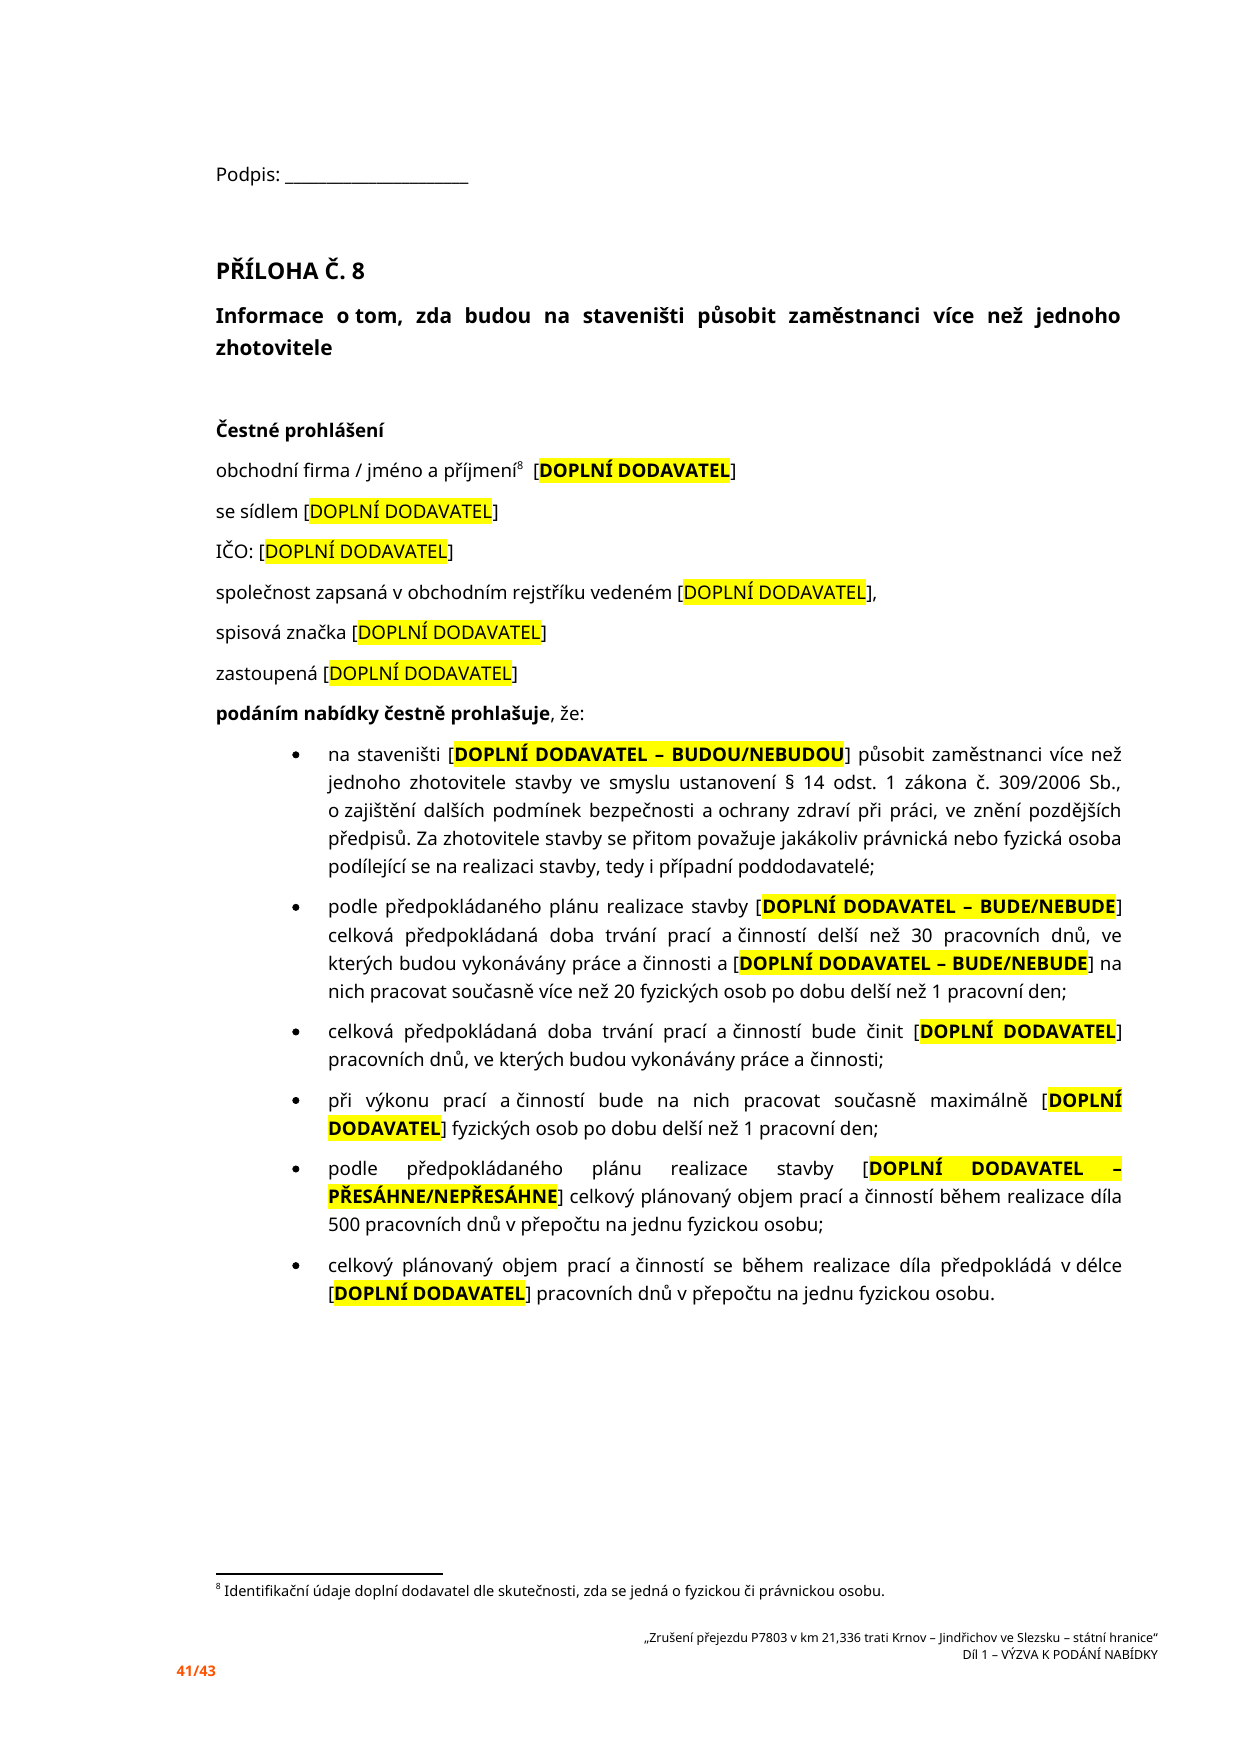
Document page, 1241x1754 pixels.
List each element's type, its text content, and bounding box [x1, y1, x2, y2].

text IČO: [DOPLNÍ DODAVATEL] [447, 539, 1122, 564]
text spisová značka [DOPLNÍ DODAVATEL] [216, 620, 358, 645]
text Podpis: ______________________ [216, 161, 1122, 187]
text zastoupená [DOPLNÍ DODAVATEL] [216, 660, 329, 686]
text se sídlem [DOPLNÍ DODAVATEL] [216, 498, 309, 524]
text obchodní firma / jméno a příjmení [DOPLNÍ DODAVATEL] [216, 458, 539, 483]
text podle předpokládaného plánu realizace stavby [DOPLNÍ DODAVATEL – BUDE/NEBUDE] celková předpokládaná doba trvání prací a činností delší než 30 pracovních dnů, ve kterých budou vykonávány práce a činnosti a [DOPLNÍ DODAVATEL – BUDE/NEBUDE] na nich pracovat současně více než 20 fyzických osob po dobu delší než 1 pracovní den; [292, 894, 1122, 1003]
text společnost zapsaná v obchodním rejstříku vedeném [DOPLNÍ DODAVATEL], [866, 579, 1122, 605]
text obchodní firma / jméno a příjmení [DOPLNÍ DODAVATEL] [730, 458, 1122, 483]
text celková předpokládaná doba trvání prací a činností bude činit [DOPLNÍ DODAVATEL] pracovních dnů, ve kterých budou vykonávány práce a činnosti; [292, 1018, 1122, 1072]
text se sídlem [DOPLNÍ DODAVATEL] [492, 498, 1122, 524]
text při výkonu prací a činností bude na nich pracovat současně maximálně [DOPLNÍ DODAVATEL] fyzických osob po dobu delší než 1 pracovní den; [292, 1087, 1122, 1141]
text společnost zapsaná v obchodním rejstříku vedeném [DOPLNÍ DODAVATEL], [216, 579, 683, 605]
text Čestné prohlášení [216, 417, 1122, 443]
text spisová značka [DOPLNÍ DODAVATEL] [541, 620, 1122, 645]
text podáním nabídky čestně prohlašuje, že: [216, 701, 1122, 726]
text na staveništi [DOPLNÍ DODAVATEL – BUDOU/NEBUDOU] působit zaměstnanci více než jednoho zhotovitele stavby ve smyslu ustanovení § 14 odst. 1 zákona č. 309/2006 Sb., o zajištění dalších podmínek bezpečnosti a ochrany zdraví při práci, ve znění pozdějších předpisů. Za zhotovitele stavby se přitom považuje jakákoliv právnická nebo fyzická osoba podílející se na realizaci stavby, tedy i případní poddodavatelé; [292, 741, 1122, 879]
text podle předpokládaného plánu realizace stavby [DOPLNÍ DODAVATEL – PŘESÁHNE/NEPŘESÁHNE] celkový plánovaný objem prací a činností během realizace díla 500 pracovních dnů v přepočtu na jednu fyzickou osobu; [292, 1156, 1122, 1237]
text Informace o tom, zda budou na staveništi působit zaměstnanci více než jednoho zhotovitele [216, 302, 1122, 361]
text Příloha č. 8 [216, 255, 1122, 286]
text zastoupená [DOPLNÍ DODAVATEL] [512, 660, 1122, 686]
text celkový plánovaný objem prací a činností se během realizace díla předpokládá v délce [DOPLNÍ DODAVATEL] pracovních dnů v přepočtu na jednu fyzickou osobu. [292, 1252, 1122, 1306]
